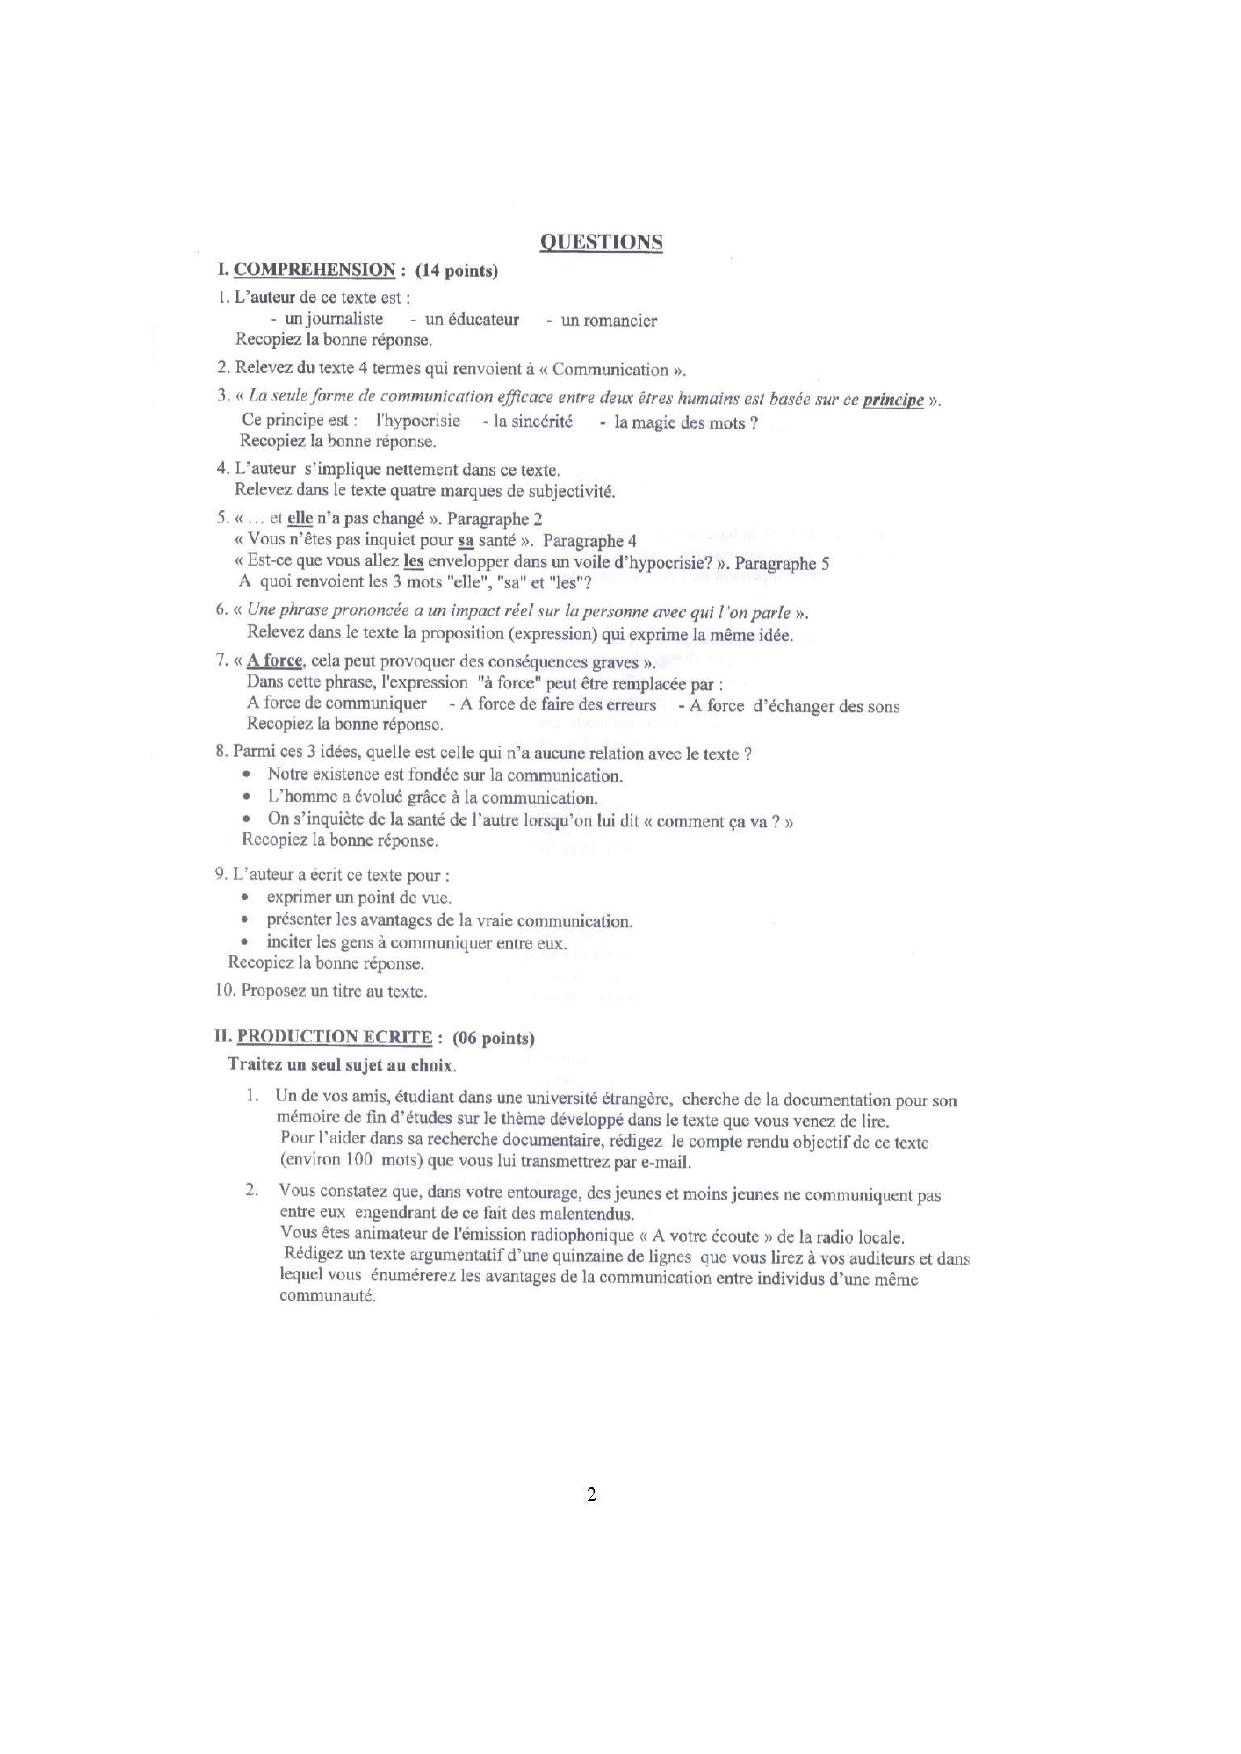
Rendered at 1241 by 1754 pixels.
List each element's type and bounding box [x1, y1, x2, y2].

picture [90, 147, 1093, 1565]
